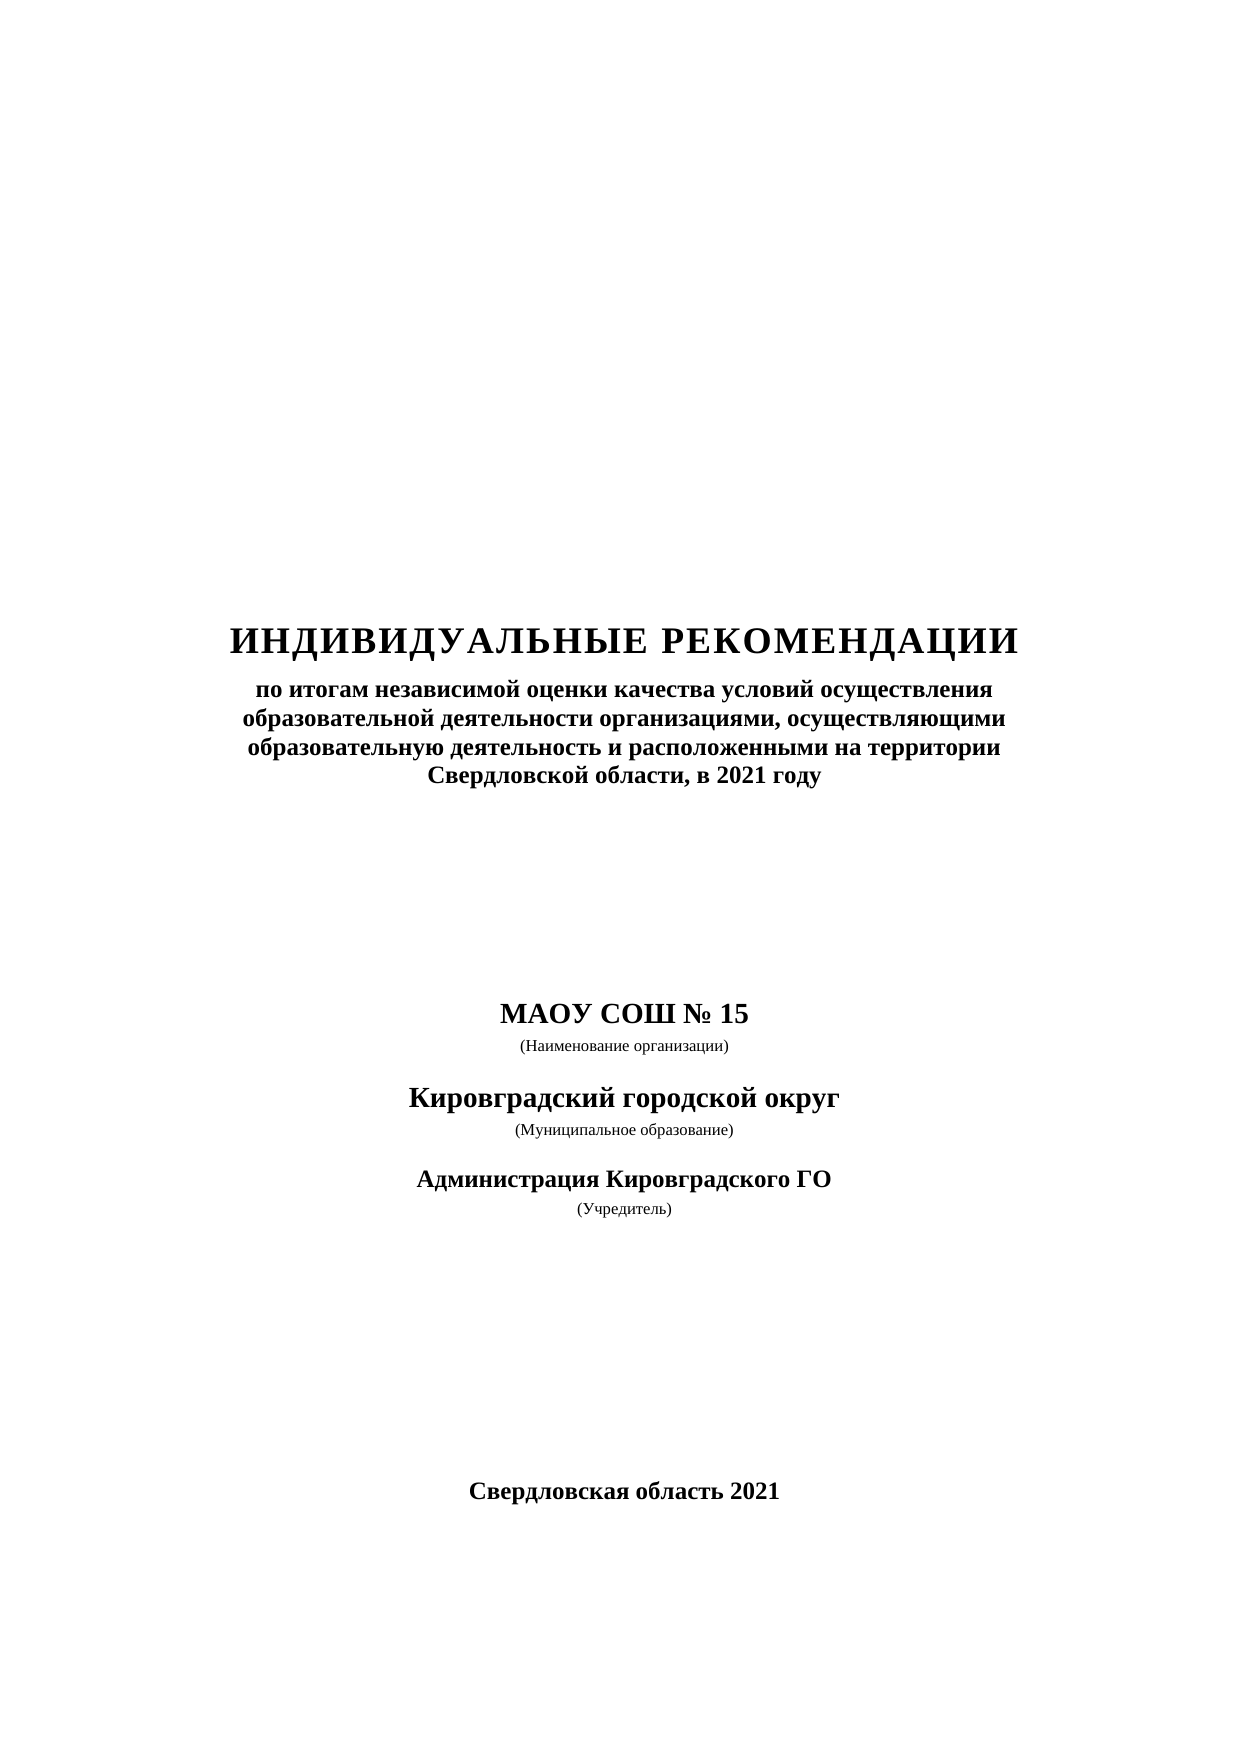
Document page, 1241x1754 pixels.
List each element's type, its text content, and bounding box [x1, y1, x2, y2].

text (Учредитель) [177, 1199, 1071, 1218]
text Кировградский городской округ [177, 1080, 1071, 1114]
text Администрация Кировградского ГО [177, 1164, 1071, 1193]
text МАОУ СОШ № 15 [177, 996, 1071, 1030]
text (Наименование организации) [177, 1036, 1071, 1055]
text (Муниципальное образование) [177, 1120, 1071, 1139]
text по итогам независимой оценки качества условий осуществления образовательной деятельности организациями, осуществляющими образовательную деятельность и расположенными на территории Свердловской области, в 2021 году [177, 674, 1071, 789]
text ИНДИВИДУАЛЬНЫЕ РЕКОМЕНДАЦИИ [177, 619, 1071, 662]
text Свердловская область 2021 [177, 1476, 1071, 1505]
